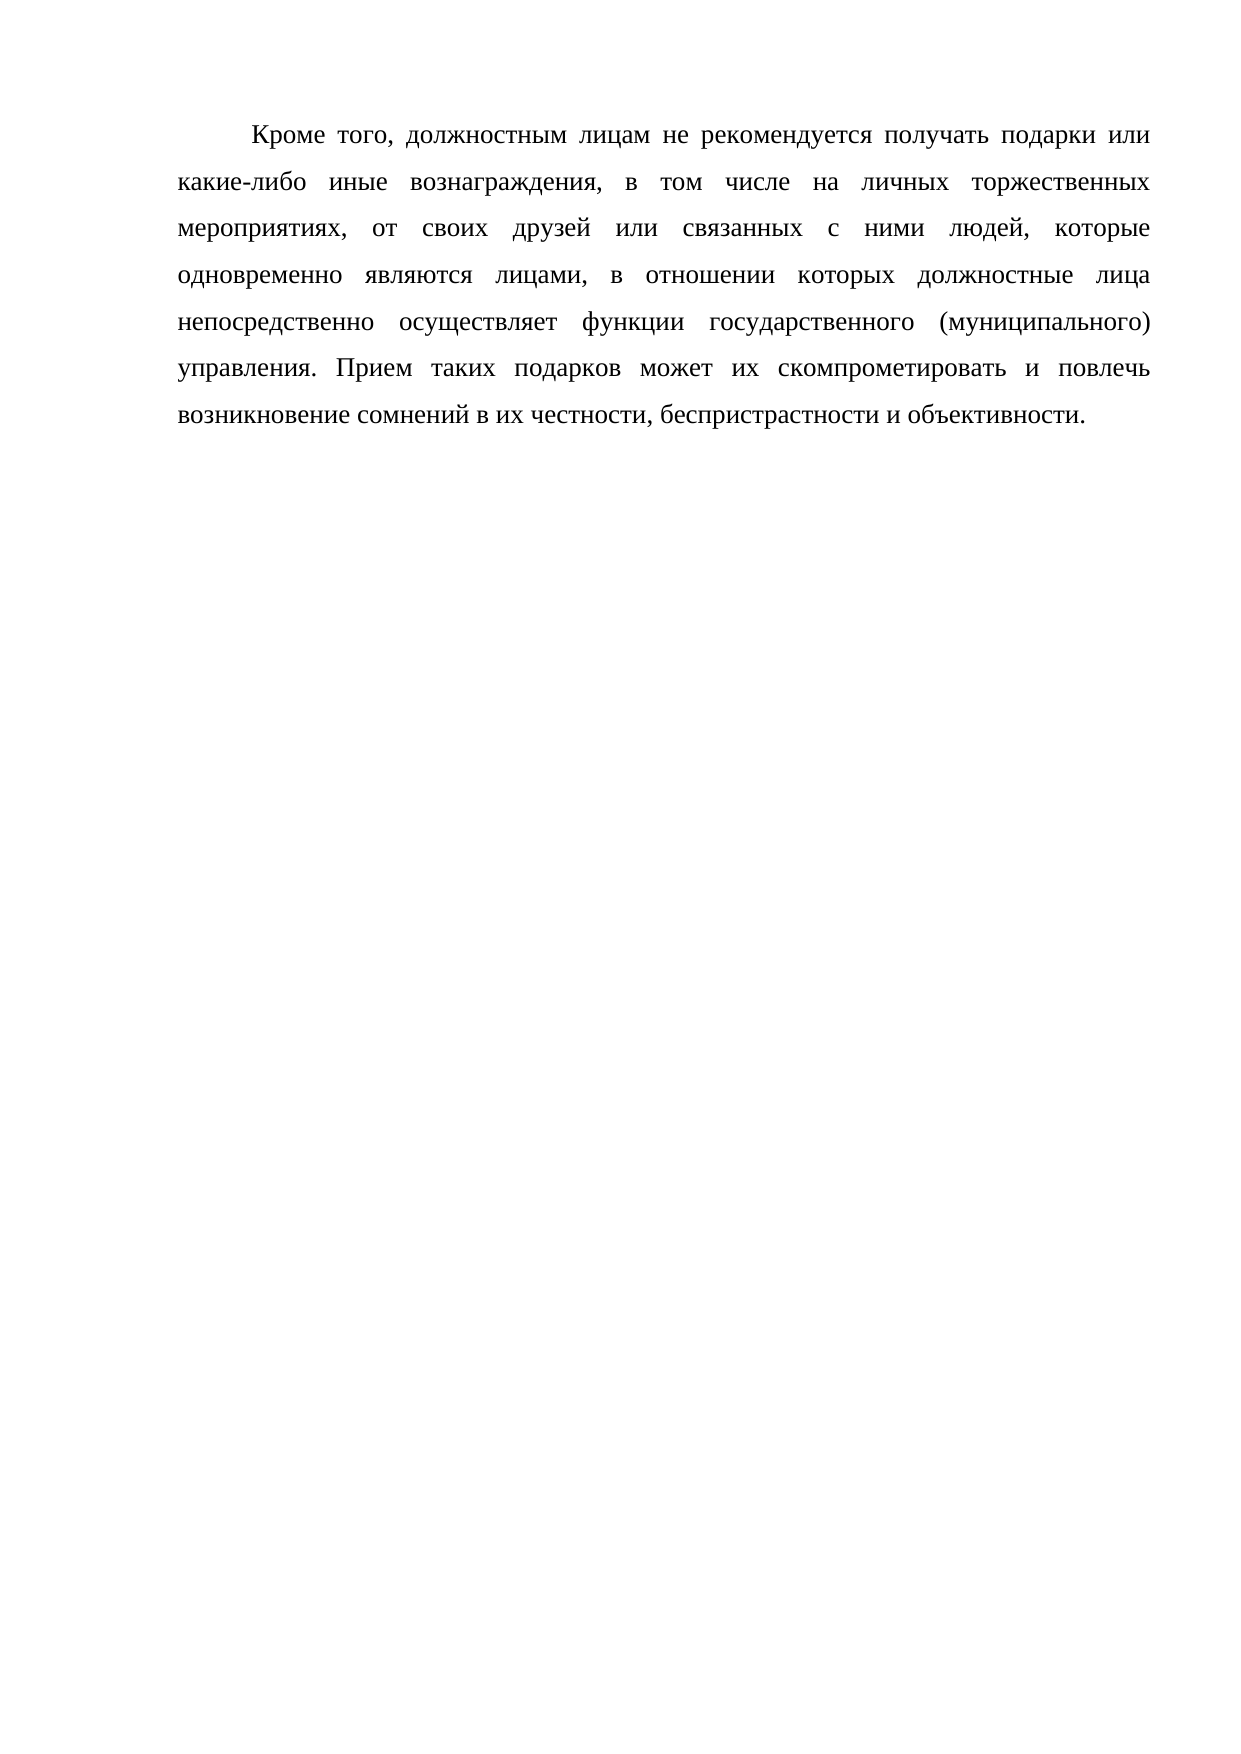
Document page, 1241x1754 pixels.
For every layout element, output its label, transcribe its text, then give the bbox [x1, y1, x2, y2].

text Кроме того, должностным лицам не рекомендуется получать подарки или какие-либо иные вознаграждения, в том числе на личных торжественных мероприятиях, от своих друзей или связанных с ними людей, которые одновременно являются лицами, в отношении которых должностные лица непосредственно осуществляет функции государственного (муниципального) управления. Прием таких подарков может их скомпрометировать и повлечь возникновение сомнений в их честности, беспристрастности и объективности. [177, 118, 1152, 429]
